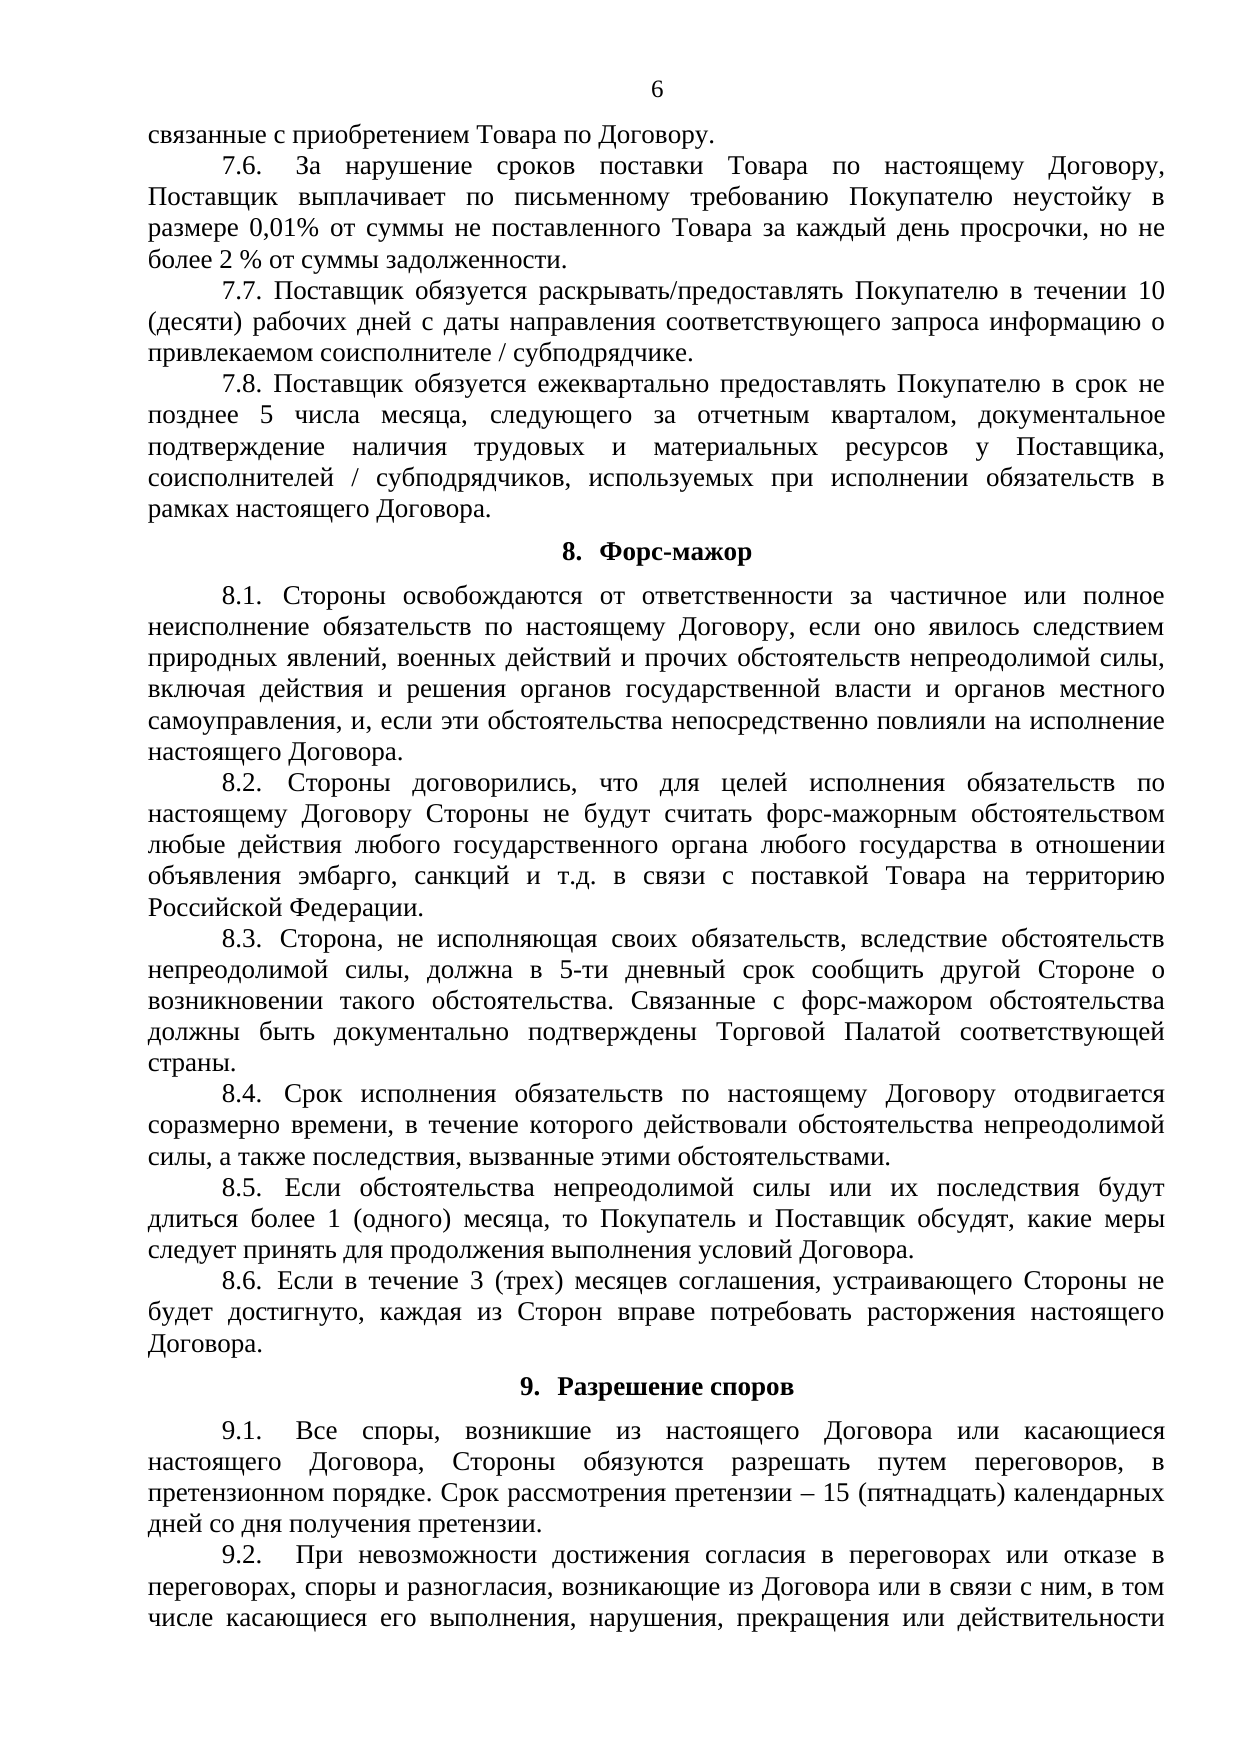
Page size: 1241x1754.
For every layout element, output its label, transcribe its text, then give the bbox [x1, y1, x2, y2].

text 7.6. За нарушение сроков поставки Товара по настоящему Договору, Поставщик выплачивает по письменному требованию Покупателю неустойку в размере 0,01% от суммы не поставленного Товара за каждый день просрочки, но не более 2 % от суммы задолженности. [148, 149, 1166, 274]
list Срок исполнения обязательств по настоящему Договору отодвигается соразмерно времени, в течение которого действовали обстоятельства непреодолимой силы, а также последствия, вызванные этими обстоятельствами. [148, 1077, 1166, 1171]
list Стороны освобождаются от ответственности за частичное или полное неисполнение обязательств по настоящему Договору, если оно явилось следствием природных явлений, военных действий и прочих обстоятельств непреодолимой силы, включая действия и решения органов государственной власти и органов местного самоуправления, и, если эти обстоятельства непосредственно повлияли на исполнение настоящего Договора. [148, 579, 1166, 766]
list Если обстоятельства непреодолимой силы или их последствия будут длиться более 1 (одного) месяца, то Покупатель и Поставщик обсудят, какие меры следует принять для продолжения выполнения условий Договора. [148, 1171, 1166, 1264]
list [148, 118, 1166, 149]
list Если в течение 3 (трех) месяцев соглашения, устраивающего Стороны не будет достигнуто, каждая из Сторон вправе потребовать расторжения настоящего Договора. [148, 1264, 1166, 1358]
list Сторона, не исполняющая своих обязательств, вследствие обстоятельств непреодолимой силы, должна в 5-ти дневный срок сообщить другой Стороне о возникновении такого обстоятельства. Связанные с форс-мажором обстоятельства должны быть документально подтверждены Торговой Палатой соответствующей страны. [148, 922, 1166, 1077]
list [148, 1538, 1166, 1632]
list Форс-мажор [148, 536, 1166, 567]
list Разрешение споров [148, 1370, 1166, 1401]
text 7.7. Поставщик обязуется раскрывать/предоставлять Покупателю в течении 10 (десяти) рабочих дней с даты направления соответствующего запроса информацию о привлекаемом соисполнителе / субподрядчике. [148, 274, 1166, 367]
text 7.8. Поставщик обязуется ежеквартально предоставлять Покупателю в срок не позднее 5 числа месяца, следующего за отчетным кварталом, документальное подтверждение наличия трудовых и материальных ресурсов у Поставщика, соисполнителей / субподрядчиков, используемых при исполнении обязательств в рамках настоящего Договора. [148, 367, 1166, 523]
list Стороны договорились, что для целей исполнения обязательств по настоящему Договору Стороны не будут считать форс-мажорным обстоятельством любые действия любого государственного органа любого государства в отношении объявления эмбарго, санкций и т.д. в связи с поставкой Товара на территорию Российской Федерации. [148, 766, 1166, 922]
list Все споры, возникшие из настоящего Договора или касающиеся настоящего Договора, Стороны обязуются разрешать путем переговоров, в претензионном порядке. Срок рассмотрения претензии – 15 (пятнадцать) календарных дней со дня получения претензии. [148, 1414, 1166, 1538]
